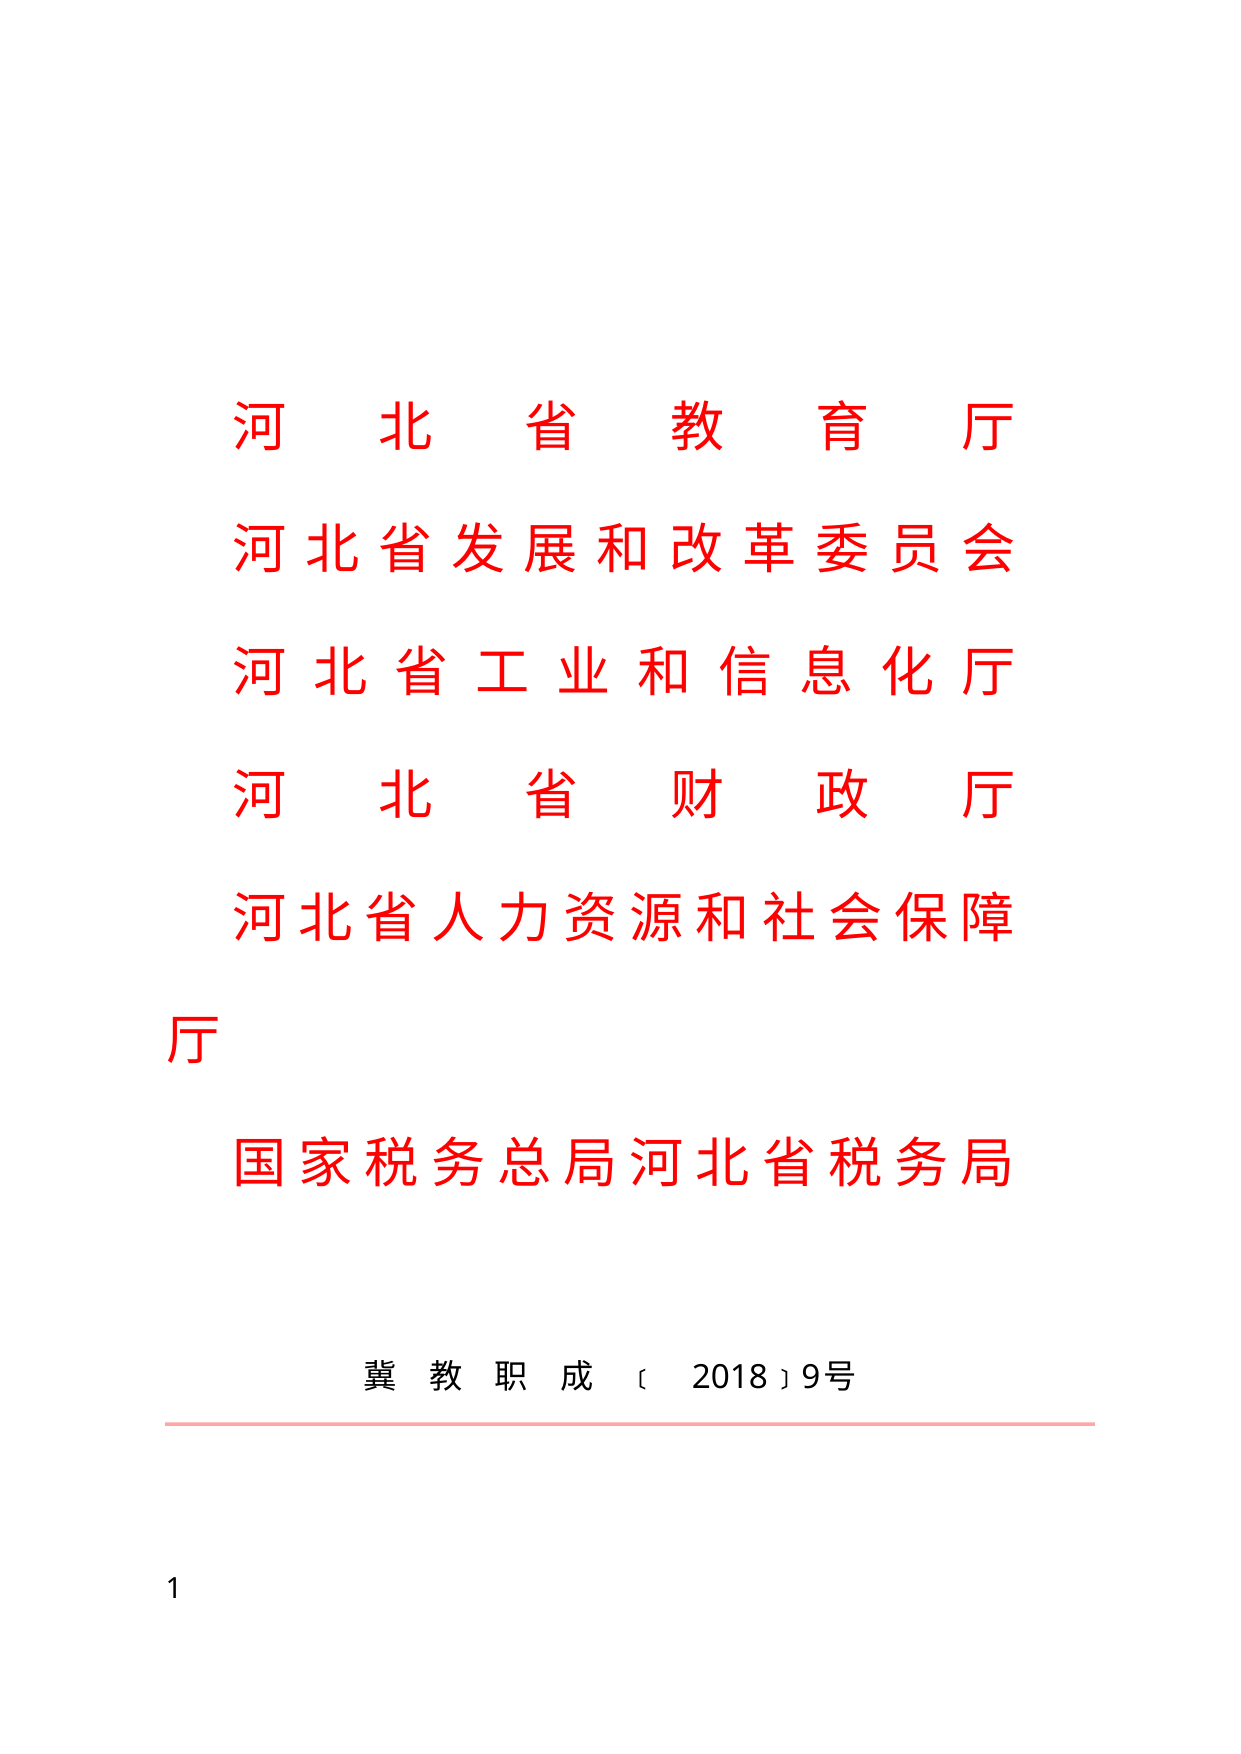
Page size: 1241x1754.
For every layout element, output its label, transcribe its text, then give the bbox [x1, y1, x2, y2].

text 河北省工业和信息化厅 [167, 607, 1027, 729]
text 国家税务总局河北省税务局 [167, 1098, 1027, 1220]
text 河北省财政厅 [167, 729, 1027, 852]
text 河北省发展和改革委员会 [167, 484, 1027, 607]
text 冀教职成﹝2018﹞9号 [167, 1343, 1085, 1404]
text 河北省教育厅 [167, 361, 1027, 484]
text 河北省人力资源和社会保障厅 [167, 852, 1027, 1098]
